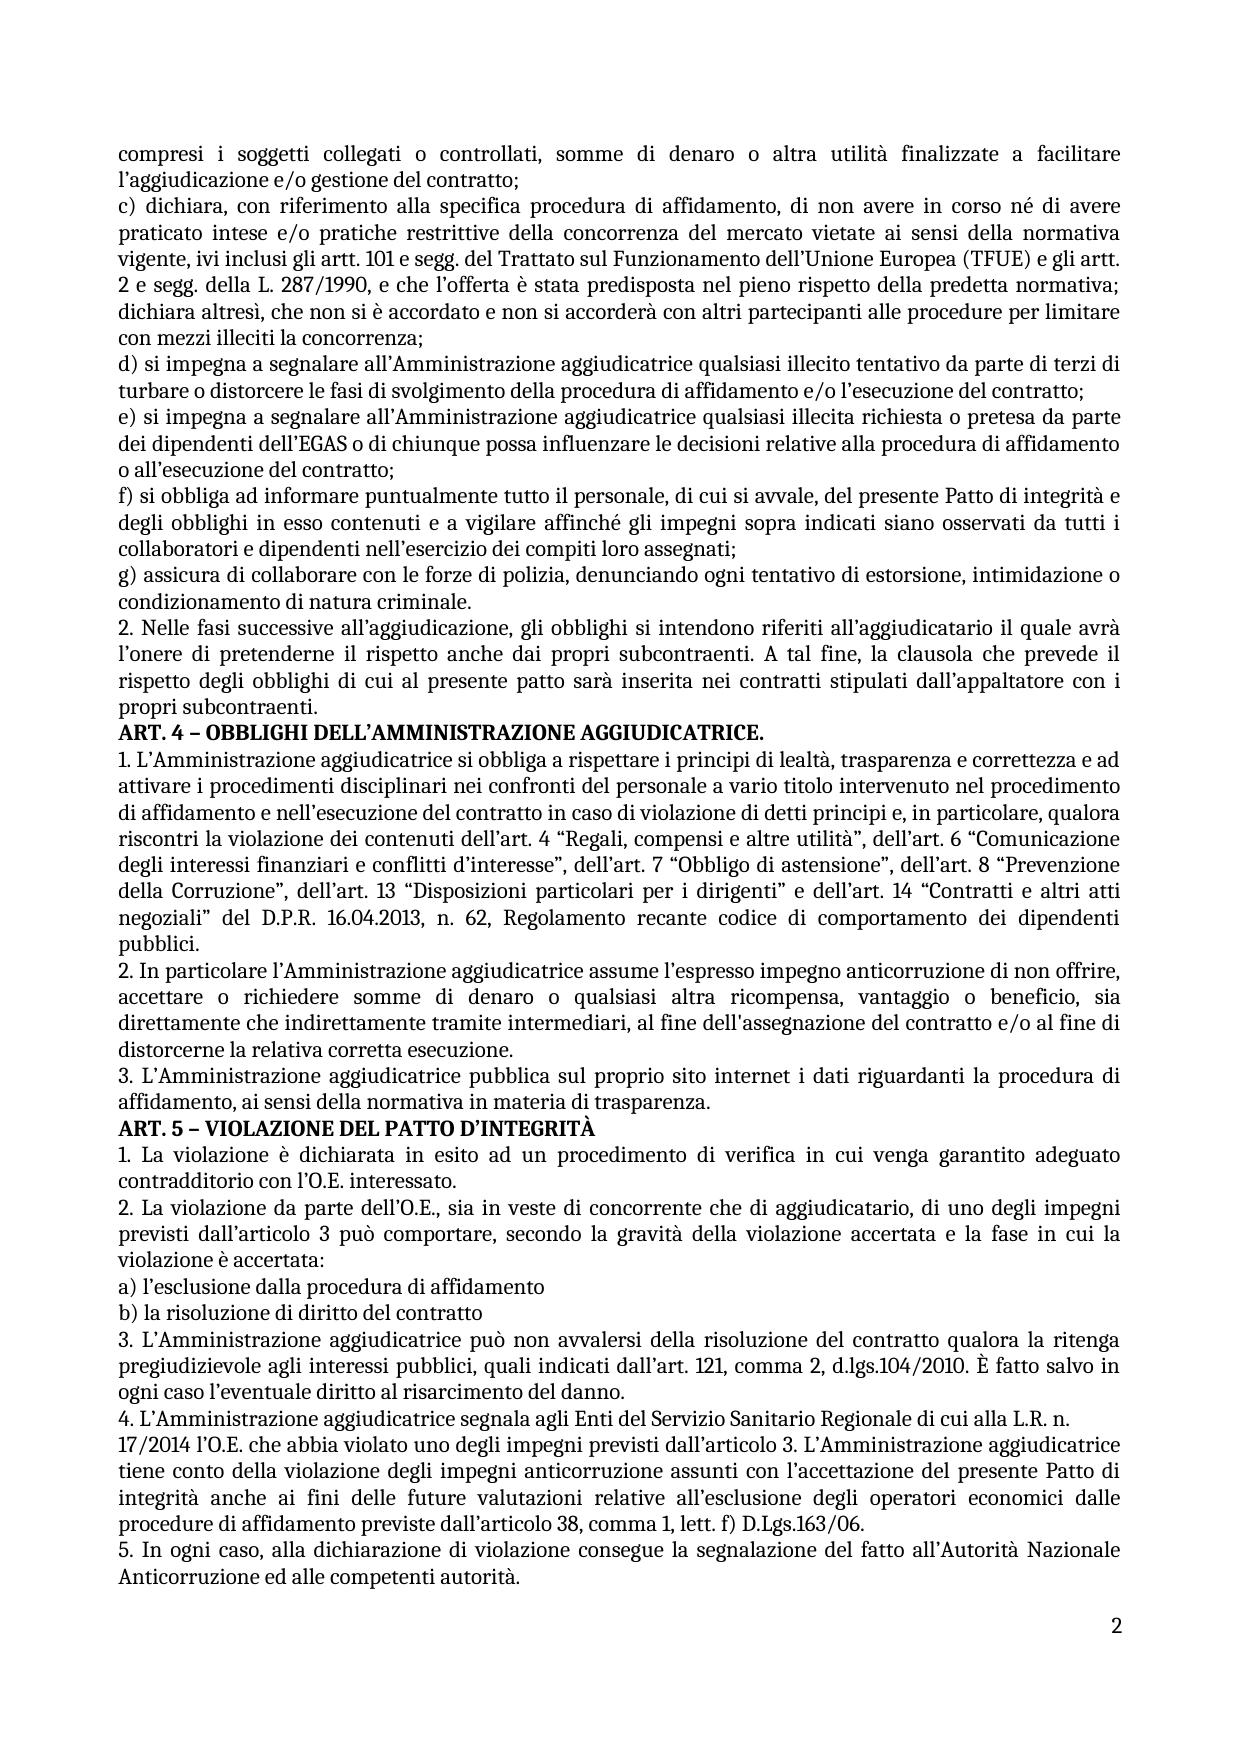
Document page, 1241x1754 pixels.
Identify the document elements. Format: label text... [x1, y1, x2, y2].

text 3. L’Amministrazione aggiudicatrice pubblica sul proprio sito internet i dati riguardanti la procedura di affidamento, ai sensi della normativa in materia di trasparenza. [118, 1063, 1122, 1116]
text 2. Nelle fasi successive all’aggiudicazione, gli obblighi si intendono riferiti all’aggiudicatario il quale avrà l’onere di pretenderne il rispetto anche dai propri subcontraenti. A tal fine, la clausola che prevede il rispetto degli obblighi di cui al presente patto sarà inserita nei contratti stipulati dall’appaltatore con i propri subcontraenti. [118, 615, 1122, 720]
text e) si impegna a segnalare all’Amministrazione aggiudicatrice qualsiasi illecita richiesta o pretesa da parte dei dipendenti dell’EGAS o di chiunque possa influenzare le decisioni relative alla procedura di affidamento o all’esecuzione del contratto; [118, 404, 1122, 483]
text ART. 4 – OBBLIGHI DELL’AMMINISTRAZIONE AGGIUDICATRICE. [118, 720, 1122, 747]
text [118, 140, 1122, 193]
text b) la risoluzione di diritto del contratto [118, 1300, 1122, 1326]
text d) si impegna a segnalare all’Amministrazione aggiudicatrice qualsiasi illecito tentativo da parte di terzi di turbare o distorcere le fasi di svolgimento della procedura di affidamento e/o l’esecuzione del contratto; [118, 351, 1122, 404]
text c) dichiara, con riferimento alla specifica procedura di affidamento, di non avere in corso né di avere praticato intese e/o pratiche restrittive della concorrenza del mercato vietate ai sensi della normativa vigente, ivi inclusi gli artt. 101 e segg. del Trattato sul Funzionamento dell’Unione Europea (TFUE) e gli artt. 2 e segg. della L. 287/1990, e che l’offerta è stata predisposta nel pieno rispetto della predetta normativa; dichiara altresì, che non si è accordato e non si accorderà con altri partecipanti alle procedure per limitare con mezzi illeciti la concorrenza; [118, 193, 1122, 351]
text 1. L’Amministrazione aggiudicatrice si obbliga a rispettare i principi di lealtà, trasparenza e correttezza e ad attivare i procedimenti disciplinari nei confronti del personale a vario titolo intervenuto nel procedimento di affidamento e nell’esecuzione del contratto in caso di violazione di detti principi e, in particolare, qualora riscontri la violazione dei contenuti dell’art. 4 “Regali, compensi e altre utilità”, dell’art. 6 “Comunicazione degli interessi finanziari e conflitti d’interesse”, dell’art. 7 “Obbligo di astensione”, dell’art. 8 “Prevenzione della Corruzione”, dell’art. 13 “Disposizioni particolari per i dirigenti” e dell’art. 14 “Contratti e altri atti negoziali” del D.P.R. 16.04.2013, n. 62, Regolamento recante codice di comportamento dei dipendenti pubblici. [118, 747, 1122, 957]
text f) si obbliga ad informare puntualmente tutto il personale, di cui si avvale, del presente Patto di integrità e degli obblighi in esso contenuti e a vigilare affinché gli impegni sopra indicati siano osservati da tutti i collaboratori e dipendenti nell’esercizio dei compiti loro assegnati; [118, 483, 1122, 562]
text 17/2014 l’O.E. che abbia violato uno degli impegni previsti dall’articolo 3. L’Amministrazione aggiudicatrice tiene conto della violazione degli impegni anticorruzione assunti con l’accettazione del presente Patto di integrità anche ai fini delle future valutazioni relative all’esclusione degli operatori economici dalle procedure di affidamento previste dall’articolo 38, comma 1, lett. f) D.Lgs.163/06. [118, 1432, 1122, 1537]
text 2. In particolare l’Amministrazione aggiudicatrice assume l’espresso impegno anticorruzione di non offrire, accettare o richiedere somme di denaro o qualsiasi altra ricompensa, vantaggio o beneficio, sia direttamente che indirettamente tramite intermediari, al fine dell'assegnazione del contratto e/o al fine di distorcerne la relativa corretta esecuzione. [118, 957, 1122, 1063]
text a) l’esclusione dalla procedura di affidamento [118, 1274, 1122, 1300]
text 2. La violazione da parte dell’O.E., sia in veste di concorrente che di aggiudicatario, di uno degli impegni previsti dall’articolo 3 può comportare, secondo la gravità della violazione accertata e la fase in cui la violazione è accertata: [118, 1194, 1122, 1274]
text 1. La violazione è dichiarata in esito ad un procedimento di verifica in cui venga garantito adeguato contradditorio con l’O.E. interessato. [118, 1142, 1122, 1194]
text 5. In ogni caso, alla dichiarazione di violazione consegue la segnalazione del fatto all’Autorità Nazionale Anticorruzione ed alle competenti autorità. [118, 1537, 1122, 1590]
text g) assicura di collaborare con le forze di polizia, denunciando ogni tentativo di estorsione, intimidazione o condizionamento di natura criminale. [118, 562, 1122, 615]
text 4. L’Amministrazione aggiudicatrice segnala agli Enti del Servizio Sanitario Regionale di cui alla L.R. n. [118, 1405, 1122, 1432]
text 3. L’Amministrazione aggiudicatrice può non avvalersi della risoluzione del contratto qualora la ritenga pregiudizievole agli interessi pubblici, quali indicati dall’art. 121, comma 2, d.lgs.104/2010. È fatto salvo in ogni caso l’eventuale diritto al risarcimento del danno. [118, 1326, 1122, 1405]
text ART. 5 – VIOLAZIONE DEL PATTO D’INTEGRITÀ [118, 1116, 1122, 1142]
